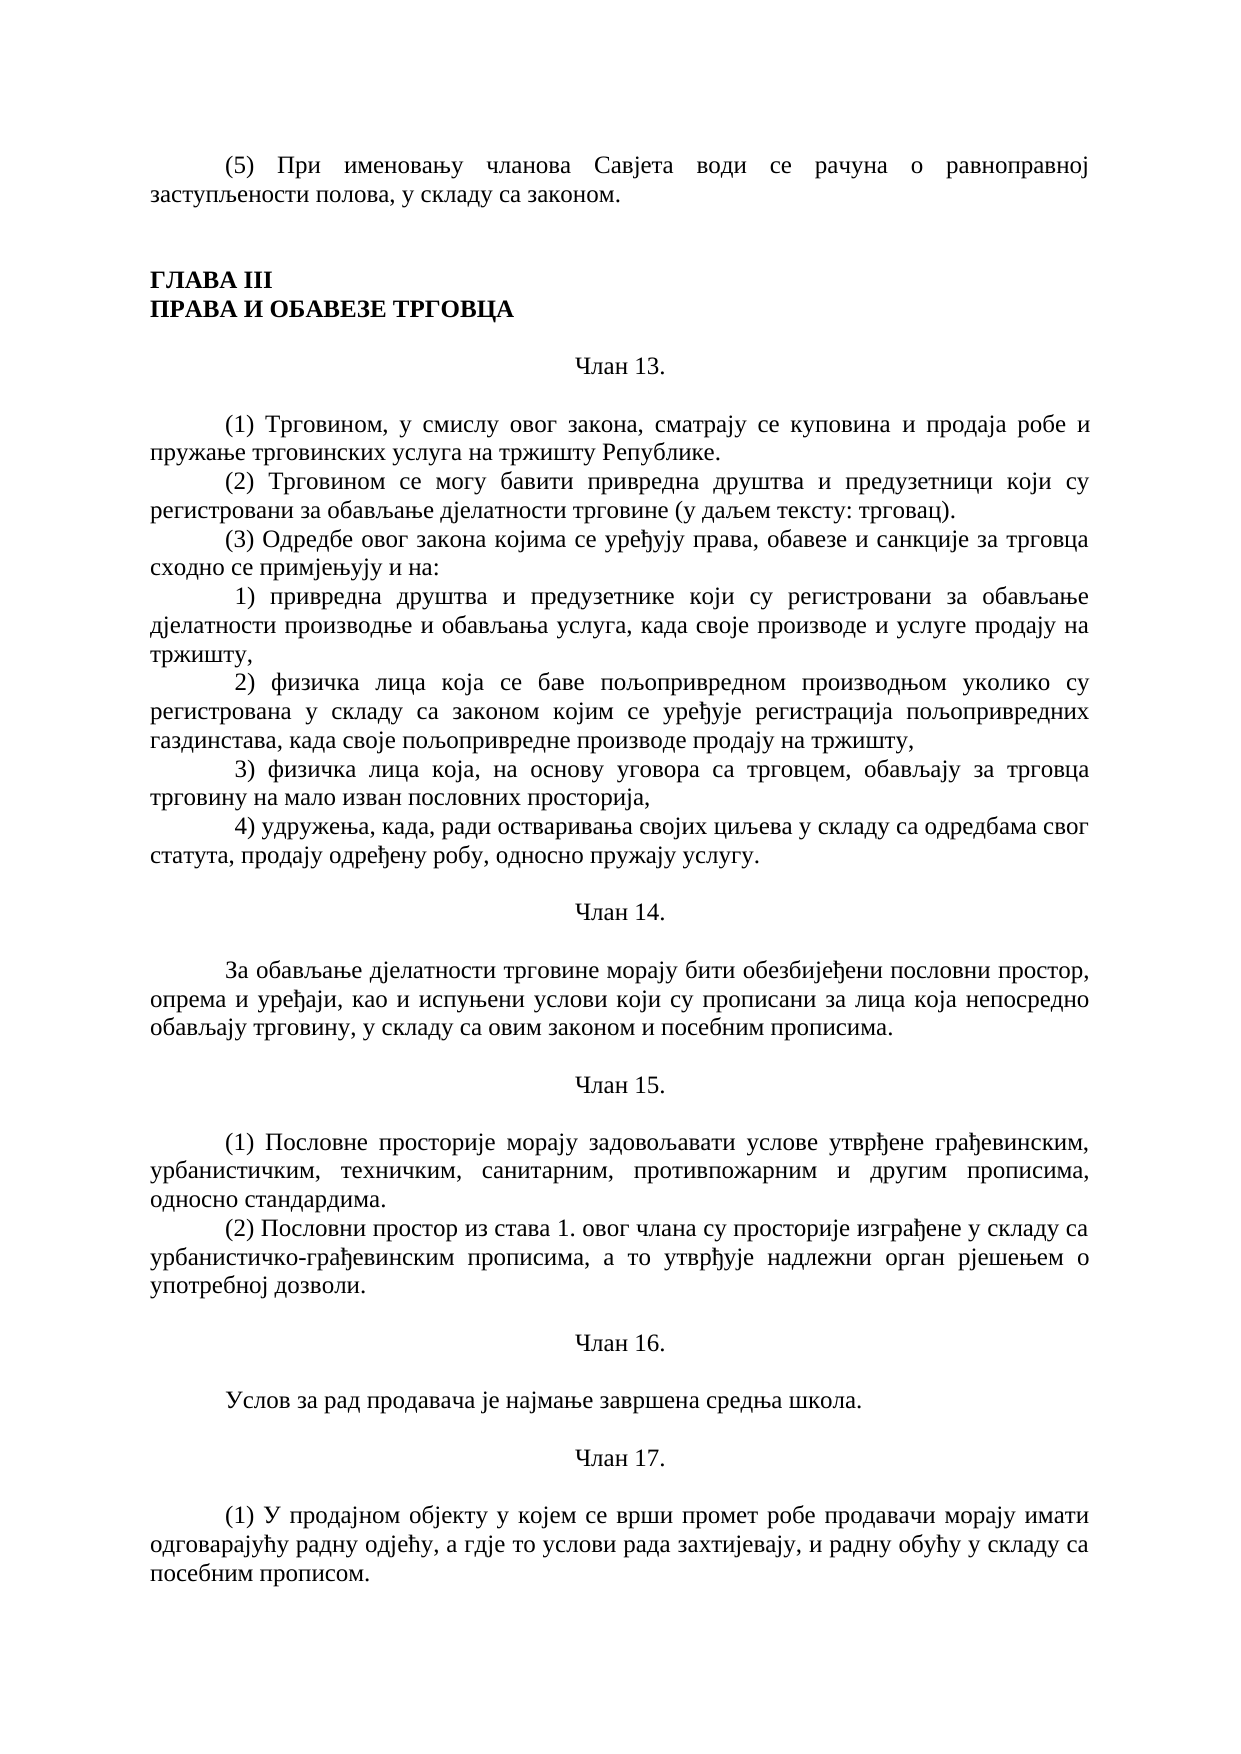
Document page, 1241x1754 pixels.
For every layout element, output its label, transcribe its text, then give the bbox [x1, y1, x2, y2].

text Члан 17. [150, 1443, 1090, 1472]
text 4) удружења, када, ради остваривања својих циљева у складу са одредбама свог статута, продају одређену робу, односно пружају услугу. [150, 811, 1090, 869]
text 1) привредна друштва и предузетнике који су регистровани за обављање дјелатности производње и обављања услуга, када своје производе и услуге продају на тржишту, [150, 581, 1090, 667]
text 3) физичка лица која, на основу уговора са трговцем, обављају за трговца трговину на мало изван пословних просторија, [150, 754, 1090, 811]
text (3) Одредбе овог закона којима се уређују права, обавезе и санкције за трговца сходно се примјењују и на: [150, 524, 1090, 581]
text Члан 13. [150, 351, 1090, 380]
text Члан 15. [150, 1070, 1090, 1099]
text (2) Трговином се могу бавити привредна друштва и предузетници који су регистровани за обављање дјелатности трговине (у даљем тексту: трговац). [150, 466, 1090, 524]
text (5) При именовању чланова Савјета води се рачуна о равноправној заступљености полова, у складу са законом. [150, 150, 1090, 207]
text За обављање дјелатности трговине морају бити обезбијеђени пословни простор, опрема и уређаји, као и испуњени услови који су прописани за лица која непосредно обављају трговину, у складу са овим законом и посебним прописима. [150, 955, 1090, 1041]
text 2) физичка лица која се баве пољопривредном производњом уколико су регистрована у складу са законом којим се уређује регистрација пољопривредних газдинстава, када своје пољопривредне производе продају на тржишту, [150, 667, 1090, 754]
text Члан 14. [150, 897, 1090, 926]
text Члан 16. [150, 1328, 1090, 1357]
text ГЛАВА III [150, 265, 1090, 294]
text (1) Трговином, у смислу овог закона, сматрају се куповина и продаја робе и пружање трговинских услуга на тржишту Републике. [150, 409, 1090, 466]
text (1) Пословне просторије морају задовољавати услове утврђене грађевинским, урбанистичким, техничким, санитарним, противпожарним и другим прописима, односно стандардима. [150, 1127, 1090, 1213]
text Услов за рад продавача је најмање завршена средња школа. [150, 1386, 1090, 1414]
text (2) Пословни простор из става 1. овог члана су просторије изграђене у складу са урбанистичко-грађевинским прописима, а то утврђује надлежни орган рјешењем о употребној дозволи. [150, 1213, 1090, 1299]
text ПРАВА И ОБАВЕЗЕ ТРГОВЦА [150, 294, 1090, 322]
text (1) У продајном објекту у којем се врши промет робе продавачи морају имати одговарајућу радну одјећу, а гдје то услови рада захтијевају, и радну обућу у складу са посебним прописом. [150, 1501, 1090, 1587]
